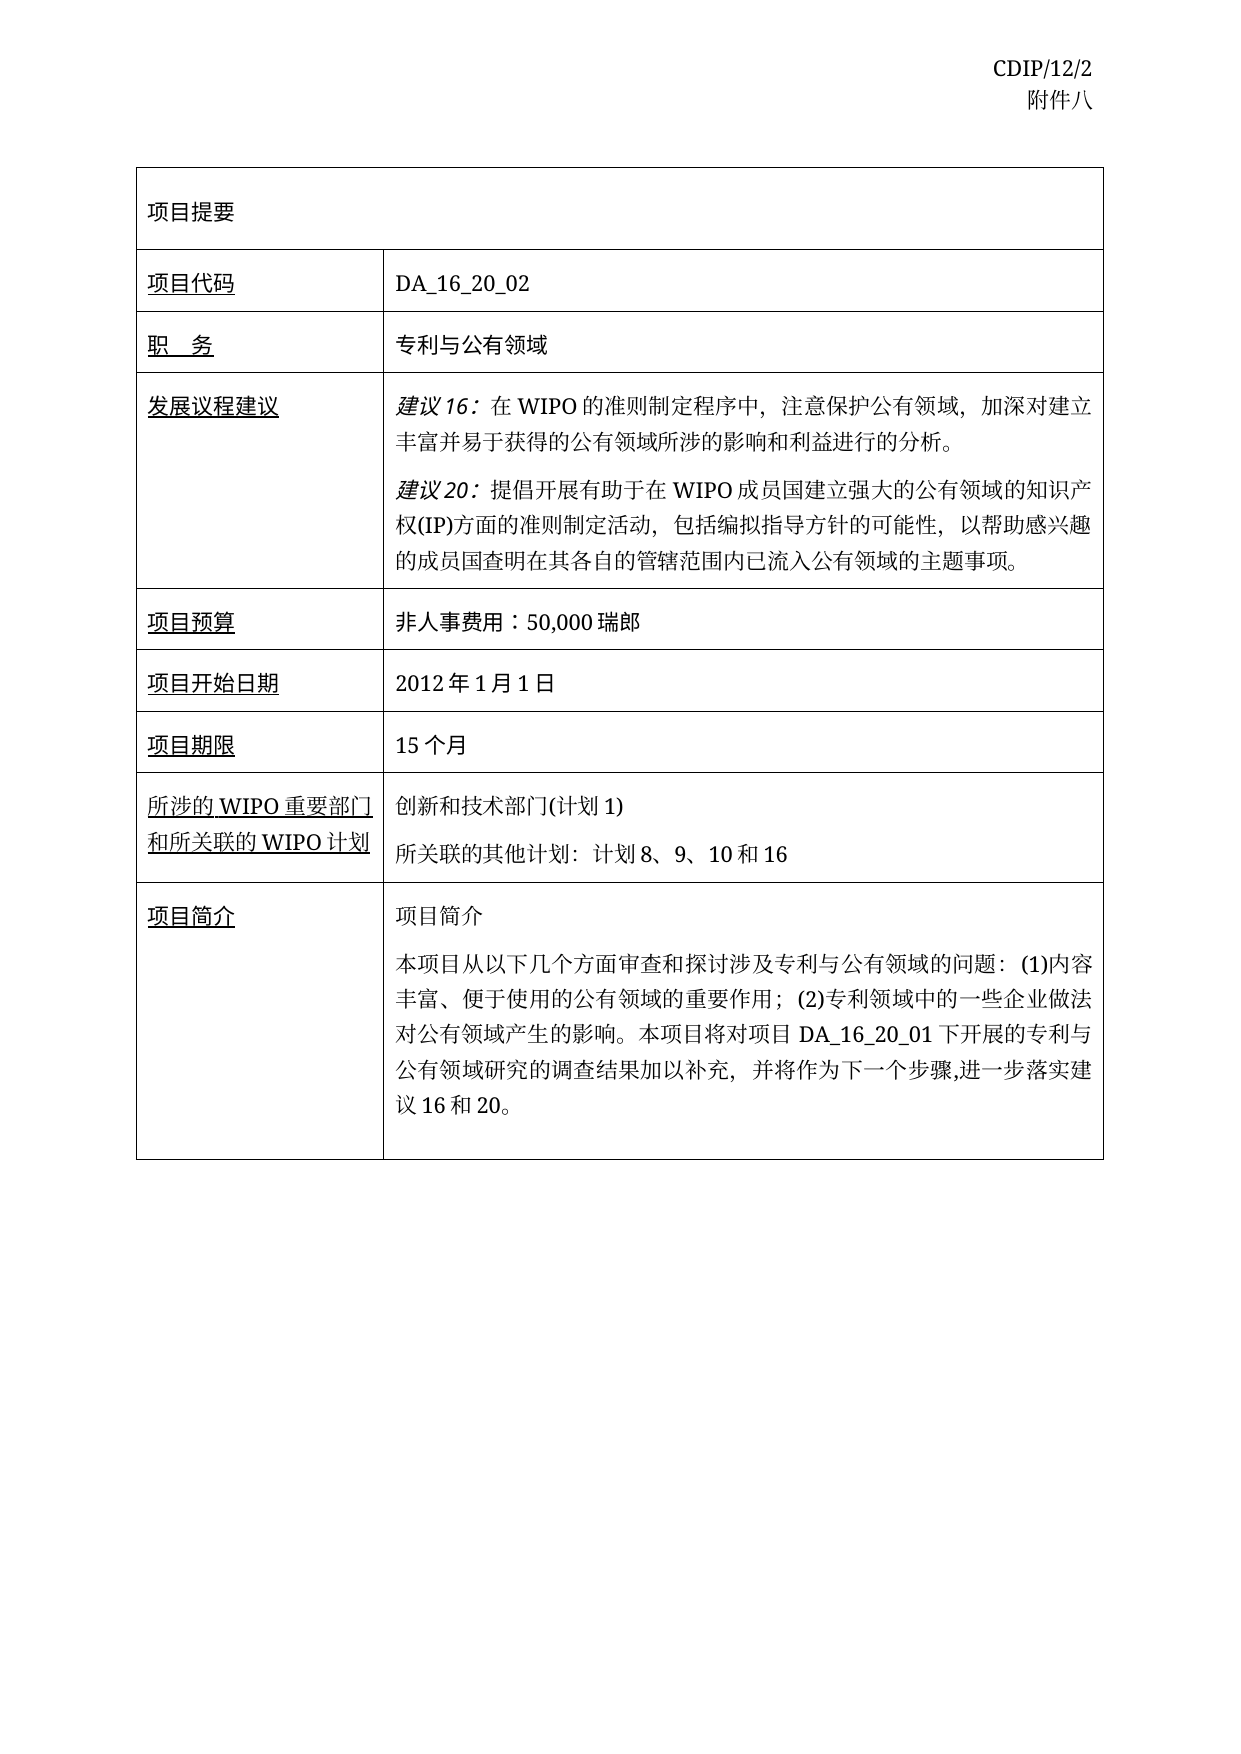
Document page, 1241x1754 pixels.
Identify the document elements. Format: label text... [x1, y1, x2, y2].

table_cell 项目简介 本项目从以下几个方面审查和探讨涉及专利与公有领域的问题：(1)内容丰富、便于使用的公有领域的重要作用；(2)专利领域中的一些企业做法对公有领域产生的影响。本项目将对项目DA_16_20_01下开展的专利与公有领域研究的调查结果加以补充，并将作为下一个步骤,进一步落实建议16和20。 [384, 883, 1103, 1159]
table_cell 发展议程建议 [137, 373, 383, 588]
table_cell 项目开始日期 [137, 650, 383, 711]
table_cell 建议16：在WIPO的准则制定程序中，注意保护公有领域，加深对建立丰富并易于获得的公有领域所涉的影响和利益进行的分析。 建议20：提倡开展有助于在WIPO成员国建立强大的公有领域的知识产权(IP)方面的准则制定活动，包括编拟指导方针的可能性，以帮助感兴趣的成员国查明在其各自的管辖范围内已流入公有领域的主题事项。 [384, 373, 1103, 588]
table_cell 项目期限 [137, 712, 383, 772]
table_cell 创新和技术部门(计划1) 所关联的其他计划：计划8、9、10和16 [384, 773, 1103, 882]
table_header 项目提要 [137, 168, 1103, 249]
table_cell 职 务 [137, 312, 383, 372]
table_cell 项目预算 [137, 589, 383, 649]
table_cell 所涉的WIPO重要部门和所关联的WIPO计划 [137, 773, 383, 882]
table_cell 项目简介 [137, 883, 383, 1159]
table_cell 15个月 [384, 712, 1103, 772]
table_cell 专利与公有领域 [384, 312, 1103, 372]
table_cell 2012年1月1日 [384, 650, 1103, 711]
table_cell 非人事费用：50,000瑞郎 [384, 589, 1103, 649]
table_cell DA_16_20_02 [384, 250, 1103, 311]
table_cell 项目代码 [137, 250, 383, 311]
